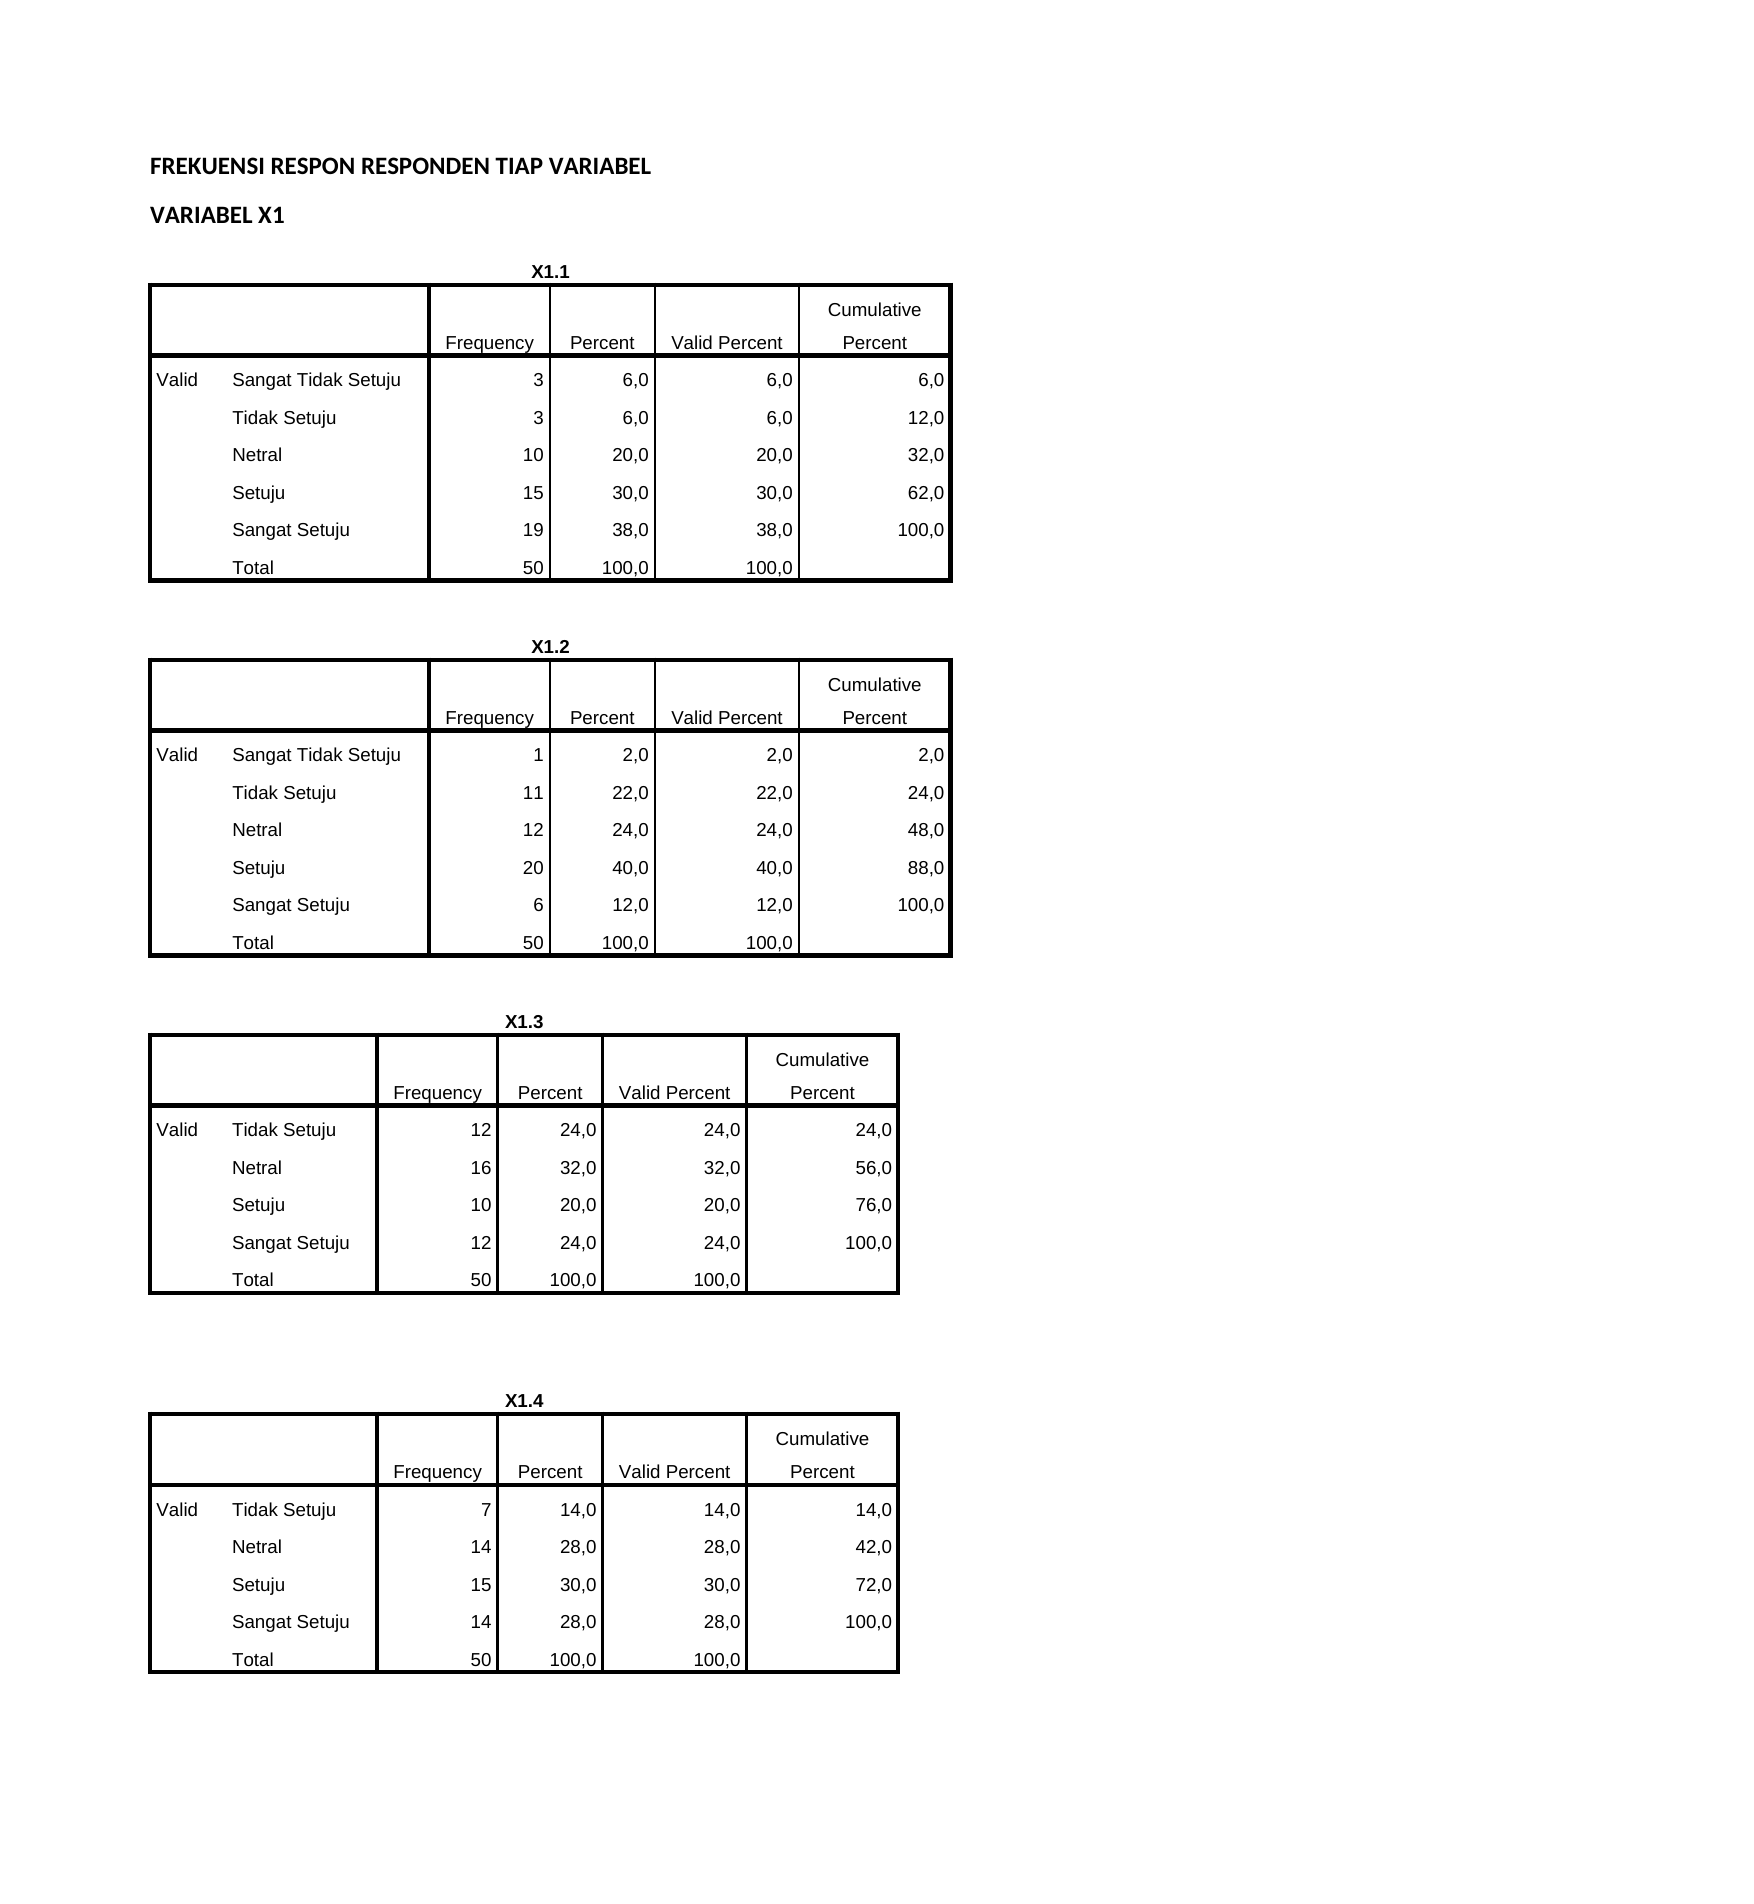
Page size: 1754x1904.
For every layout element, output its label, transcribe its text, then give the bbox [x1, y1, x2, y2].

table_cell Total [226, 1633, 375, 1670]
table_cell 20 [431, 841, 549, 878]
table_cell Sangat Tidak Setuju [226, 358, 427, 391]
table_cell Frequency [431, 287, 549, 353]
table_cell 28,0 [604, 1595, 745, 1632]
table_cell 100,0 [748, 1595, 896, 1632]
table_cell Netral [226, 428, 427, 466]
table_cell 6,0 [800, 358, 948, 391]
table_cell 24,0 [551, 803, 654, 841]
table_cell [152, 1037, 375, 1103]
table_cell 100,0 [604, 1633, 745, 1670]
table_cell Setuju [226, 841, 427, 878]
table_cell 38,0 [656, 503, 798, 541]
table_cell 16 [379, 1141, 496, 1178]
table_cell 20,0 [551, 428, 654, 466]
table_cell 50 [379, 1253, 496, 1291]
table_cell 30,0 [499, 1558, 601, 1595]
table_cell 76,0 [748, 1178, 896, 1216]
table_cell 7 [379, 1487, 496, 1520]
table_cell Cumulative Percent [800, 662, 948, 728]
table_cell Valid [152, 358, 226, 578]
table_header X1.4 [150, 1378, 898, 1412]
table_cell 42,0 [748, 1520, 896, 1557]
table_header X1.1 [150, 249, 950, 282]
table_cell 15 [431, 466, 549, 503]
table_cell Percent [499, 1037, 601, 1103]
table_cell Frequency [379, 1416, 496, 1482]
text VARIABEL X1 [150, 199, 1604, 230]
table_cell 62,0 [800, 466, 948, 503]
text FREKUENSI RESPON RESPONDEN TIAP VARIABEL [150, 150, 1604, 181]
table_cell 14 [379, 1520, 496, 1557]
table_cell Total [226, 916, 427, 953]
table_cell 12,0 [551, 878, 654, 916]
table_cell Percent [499, 1416, 601, 1482]
table_cell Setuju [226, 1178, 375, 1216]
table_cell 100,0 [551, 916, 654, 953]
table_cell Percent [551, 287, 654, 353]
table_cell 14,0 [499, 1487, 601, 1520]
table_cell 100,0 [656, 916, 798, 953]
table_cell 2,0 [800, 733, 948, 766]
table_cell Netral [226, 1141, 375, 1178]
table_cell Tidak Setuju [226, 1487, 375, 1520]
table_cell [152, 1416, 375, 1482]
table_cell 14 [379, 1595, 496, 1632]
table_cell 100,0 [800, 878, 948, 916]
table_cell 12,0 [656, 878, 798, 916]
table_cell 12 [431, 803, 549, 841]
table_cell 38,0 [551, 503, 654, 541]
table_cell Setuju [226, 466, 427, 503]
table_cell Sangat Setuju [226, 503, 427, 541]
table_header X1.3 [150, 999, 898, 1032]
table_cell 22,0 [551, 766, 654, 803]
table_cell 3 [431, 358, 549, 391]
table_cell Total [226, 1253, 375, 1291]
table_cell Valid Percent [604, 1416, 745, 1482]
table_cell 10 [431, 428, 549, 466]
table_cell Netral [226, 803, 427, 841]
table_cell Sangat Tidak Setuju [226, 733, 427, 766]
table_cell 24,0 [499, 1216, 601, 1253]
table_cell 2,0 [551, 733, 654, 766]
table_cell 50 [431, 541, 549, 578]
table_cell Sangat Setuju [226, 1216, 375, 1253]
table_cell 12 [379, 1216, 496, 1253]
table_cell 100,0 [551, 541, 654, 578]
table_cell Frequency [379, 1037, 496, 1103]
table_cell 6,0 [656, 358, 798, 391]
table_cell 30,0 [604, 1558, 745, 1595]
table_cell Tidak Setuju [226, 766, 427, 803]
table_cell 6,0 [656, 391, 798, 428]
table_cell [748, 1633, 896, 1670]
table_cell 48,0 [800, 803, 948, 841]
table_cell 32,0 [499, 1141, 601, 1178]
table_cell Netral [226, 1520, 375, 1557]
table_cell 100,0 [748, 1216, 896, 1253]
table_cell Valid Percent [656, 662, 798, 728]
table_cell 40,0 [551, 841, 654, 878]
table_cell Valid Percent [656, 287, 798, 353]
table_cell Valid [152, 733, 226, 953]
table_cell Valid Percent [604, 1037, 745, 1103]
table_cell 24,0 [800, 766, 948, 803]
table_cell Valid [152, 1487, 226, 1670]
table_cell 20,0 [604, 1178, 745, 1216]
table_cell Total [226, 541, 427, 578]
table_cell 24,0 [604, 1216, 745, 1253]
table_cell 50 [431, 916, 549, 953]
table_cell 100,0 [604, 1253, 745, 1291]
table_cell Tidak Setuju [226, 391, 427, 428]
table_cell 28,0 [604, 1520, 745, 1557]
table_cell Percent [551, 662, 654, 728]
table_cell 6,0 [551, 391, 654, 428]
table_cell 50 [379, 1633, 496, 1670]
table_cell 32,0 [604, 1141, 745, 1178]
table_cell 100,0 [800, 503, 948, 541]
table_cell 15 [379, 1558, 496, 1595]
table_cell 100,0 [499, 1633, 601, 1670]
table_cell 19 [431, 503, 549, 541]
table_cell [152, 662, 427, 728]
table_cell 11 [431, 766, 549, 803]
table_cell [800, 916, 948, 953]
table_cell 6,0 [551, 358, 654, 391]
table_cell Valid [152, 1108, 226, 1291]
table_cell 12 [379, 1108, 496, 1141]
table_cell 20,0 [656, 428, 798, 466]
table_cell 30,0 [551, 466, 654, 503]
table_cell Frequency [431, 662, 549, 728]
table_cell 12,0 [800, 391, 948, 428]
table_cell [152, 287, 427, 353]
table_cell 2,0 [656, 733, 798, 766]
table_cell 14,0 [604, 1487, 745, 1520]
table_cell 30,0 [656, 466, 798, 503]
table_cell 20,0 [499, 1178, 601, 1216]
table_cell 100,0 [656, 541, 798, 578]
table_cell 28,0 [499, 1595, 601, 1632]
table_cell Cumulative Percent [800, 287, 948, 353]
table_cell 3 [431, 391, 549, 428]
table_cell 24,0 [604, 1108, 745, 1141]
table_cell 24,0 [499, 1108, 601, 1141]
table_cell 100,0 [499, 1253, 601, 1291]
table_cell 14,0 [748, 1487, 896, 1520]
table_cell 1 [431, 733, 549, 766]
table_cell Tidak Setuju [226, 1108, 375, 1141]
table_cell 56,0 [748, 1141, 896, 1178]
table_cell 10 [379, 1178, 496, 1216]
table_cell [748, 1253, 896, 1291]
table_cell Setuju [226, 1558, 375, 1595]
table_cell 72,0 [748, 1558, 896, 1595]
table_cell 24,0 [656, 803, 798, 841]
table_cell Sangat Setuju [226, 878, 427, 916]
table_cell Cumulative Percent [748, 1416, 896, 1482]
table_cell Cumulative Percent [748, 1037, 896, 1103]
table_cell 88,0 [800, 841, 948, 878]
table_cell 40,0 [656, 841, 798, 878]
table_cell 22,0 [656, 766, 798, 803]
table_cell 24,0 [748, 1108, 896, 1141]
table_cell 6 [431, 878, 549, 916]
table_cell 32,0 [800, 428, 948, 466]
table_cell Sangat Setuju [226, 1595, 375, 1632]
table_header X1.2 [150, 624, 950, 657]
table_cell [800, 541, 948, 578]
table_cell 28,0 [499, 1520, 601, 1557]
